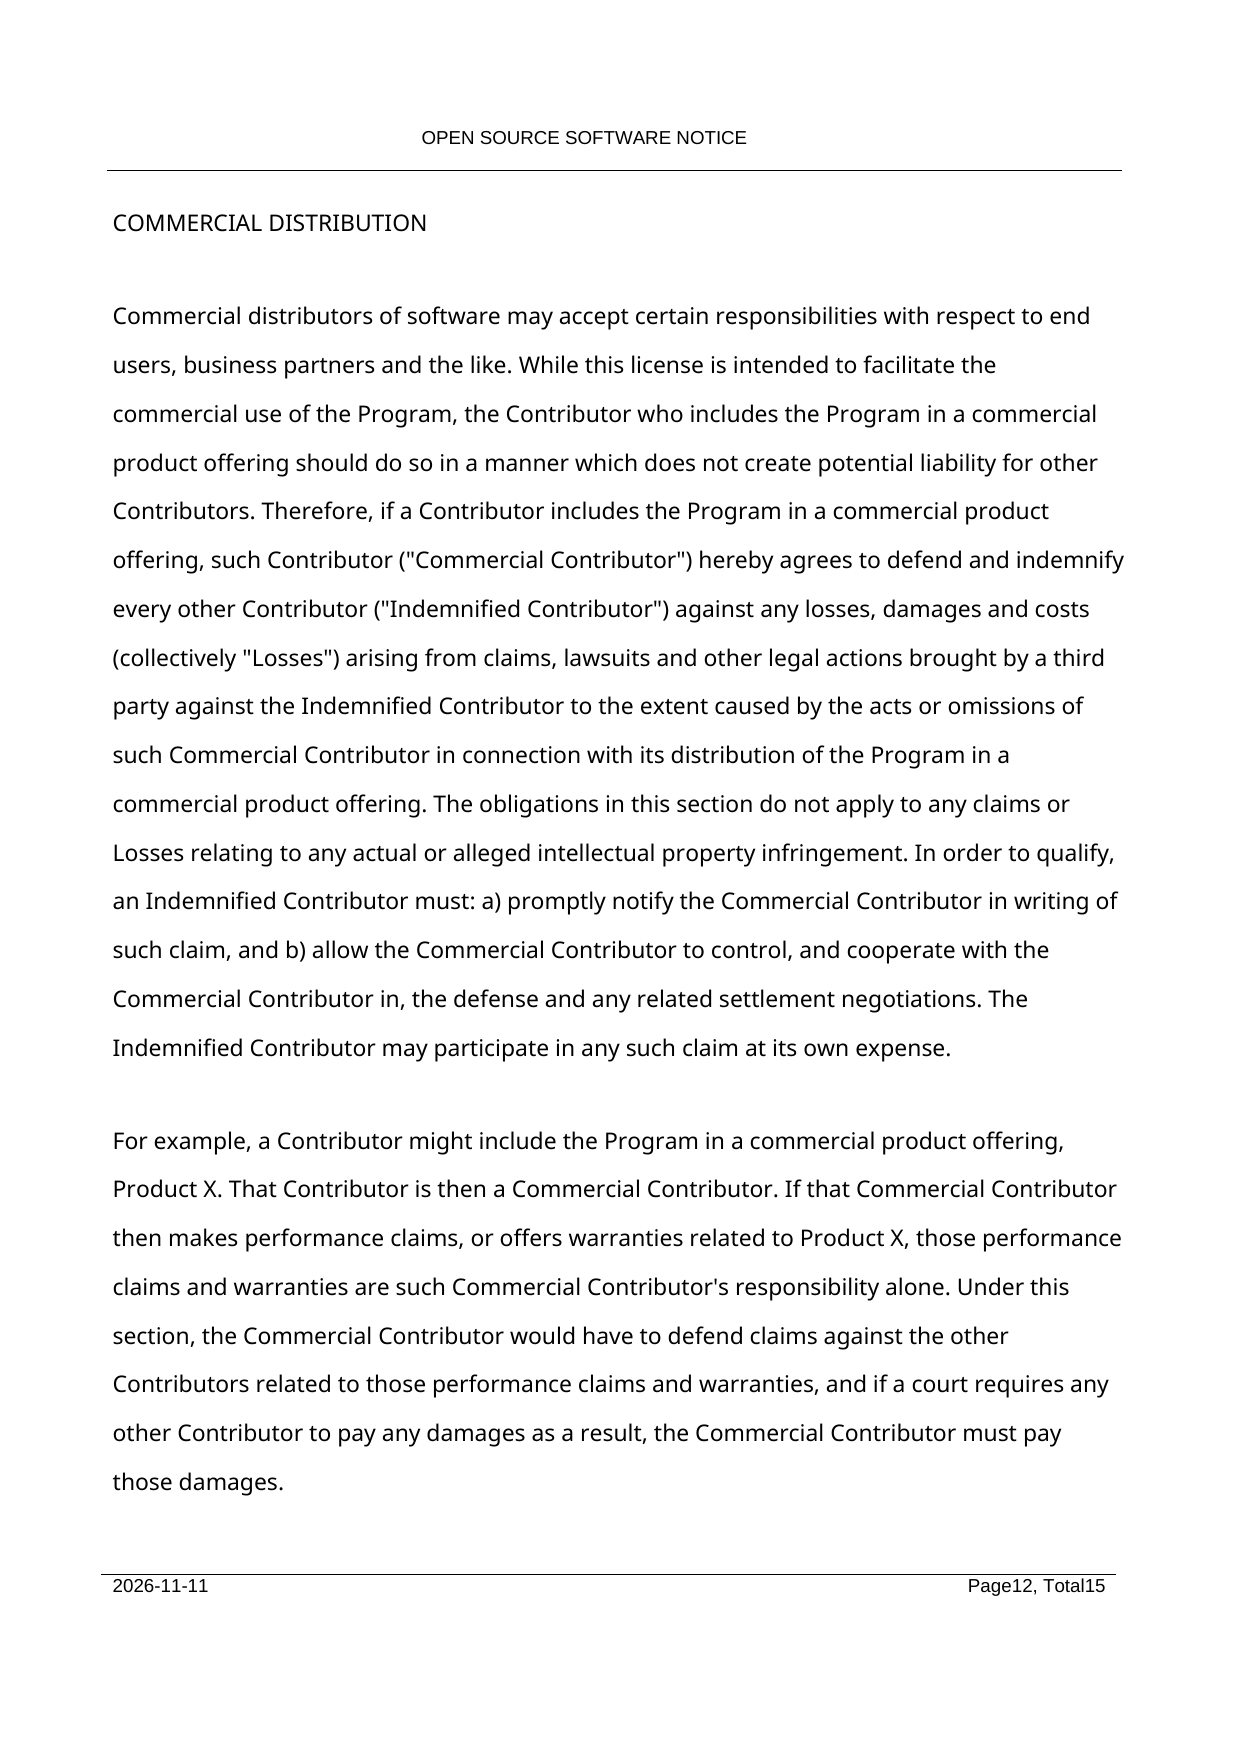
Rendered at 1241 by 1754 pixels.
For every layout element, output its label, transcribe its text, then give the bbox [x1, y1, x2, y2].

text COMMERCIAL DISTRIBUTION [112, 206, 1128, 239]
text For example, a Contributor might include the Program in a commercial product offering, Product X. That Contributor is then a Commercial Contributor. If that Commercial Contributor then makes performance claims, or offers warranties related to Product X, those performance claims and warranties are such Commercial Contributor's responsibility alone. Under this section, the Commercial Contributor would have to defend claims against the other Contributors related to those performance claims and warranties, and if a court requires any other Contributor to pay any damages as a result, the Commercial Contributor must pay those damages. [112, 1124, 1128, 1498]
text Commercial distributors of software may accept certain responsibilities with respect to end users, business partners and the like. While this license is intended to facilitate the commercial use of the Program, the Contributor who includes the Program in a commercial product offering should do so in a manner which does not create potential liability for other Contributors. Therefore, if a Contributor includes the Program in a commercial product offering, such Contributor ("Commercial Contributor") hereby agrees to defend and indemnify every other Contributor ("Indemnified Contributor") against any losses, damages and costs (collectively "Losses") arising from claims, lawsuits and other legal actions brought by a third party against the Indemnified Contributor to the extent caused by the acts or omissions of such Commercial Contributor in connection with its distribution of the Program in a commercial product offering. The obligations in this section do not apply to any claims or Losses relating to any actual or alleged intellectual property infringement. In order to qualify, an Indemnified Contributor must: a) promptly notify the Commercial Contributor in writing of such claim, and b) allow the Commercial Contributor to control, and cooperate with the Commercial Contributor in, the defense and any related settlement negotiations. The Indemnified Contributor may participate in any such claim at its own expense. [112, 299, 1128, 1063]
